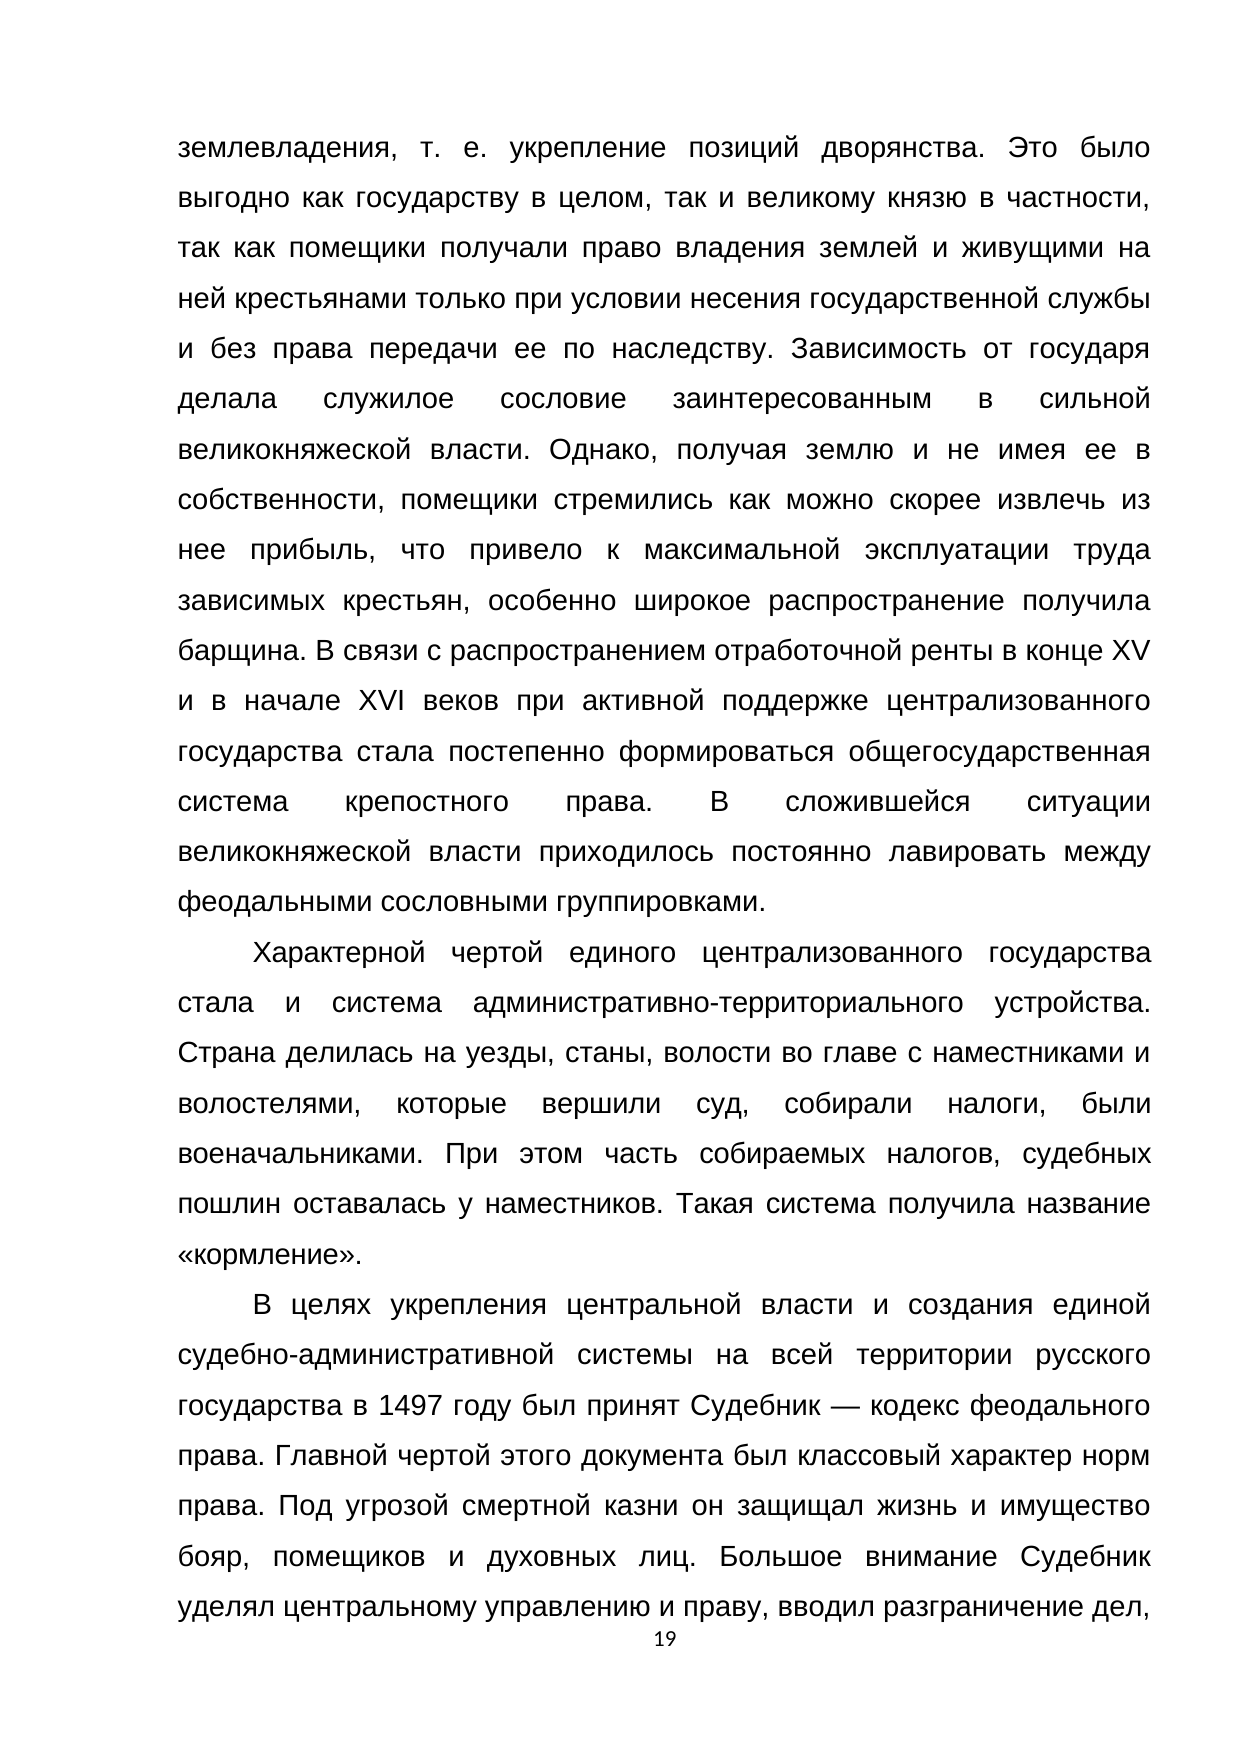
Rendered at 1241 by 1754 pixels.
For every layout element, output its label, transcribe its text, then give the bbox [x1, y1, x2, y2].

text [177, 1287, 1152, 1622]
text Характерной чертой единого централизованного государства стала и система административно-территориального устройства. Страна делилась на уезды, станы, волости во главе с наместниками и волостелями, которые вершили суд, собирали налоги, были военачальниками. При этом часть собираемых налогов, судебных пошлин оставалась у наместников. Такая система получила название «кормление». [177, 935, 1152, 1270]
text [177, 130, 1152, 918]
